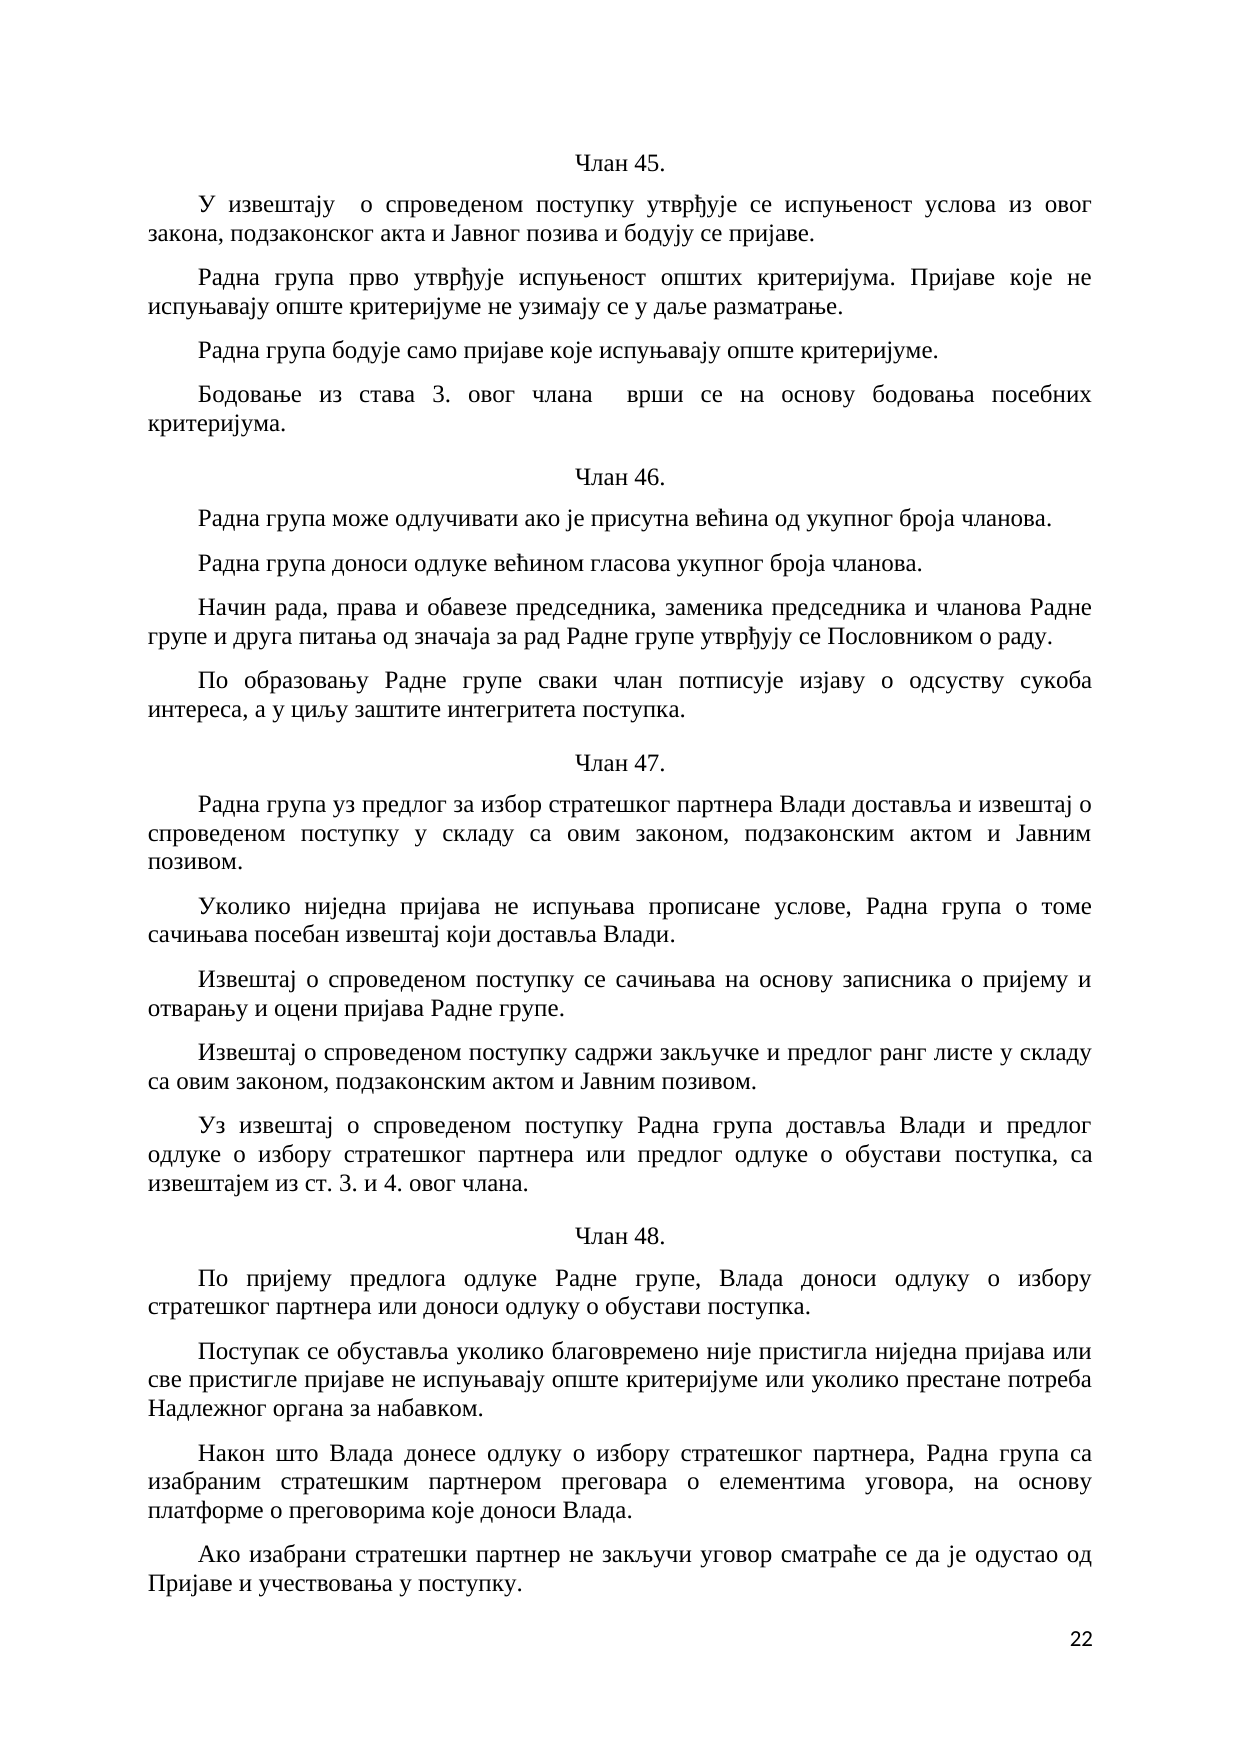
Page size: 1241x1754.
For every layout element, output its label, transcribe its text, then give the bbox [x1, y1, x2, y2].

text По пријему предлога одлуке Радне групе, Влада доноси одлуку о избору стратешког партнера или доноси одлуку о обустави поступка. [148, 1263, 1093, 1320]
text У извештају о спроведеном поступку утврђује се испуњеност услова из овог закона, подзаконског акта и Јавног позива и бодују се пријаве. [148, 189, 1093, 246]
text Члан 47. [148, 748, 1093, 776]
text Уколико ниједна пријава не испуњава прописане услове, Радна група о томе сачињава посебан извештај који доставља Влади. [148, 891, 1093, 948]
text Радна група доноси одлуке већином гласова укупног броја чланова. [148, 548, 1093, 576]
text Уз извештај о спроведеном поступку Радна група доставља Влади и предлог одлуке о избору стратешког партнера или предлог одлуке о обустави поступка, са извештајем из ст. 3. и 4. овог члана. [148, 1110, 1093, 1196]
text Члан 48. [148, 1221, 1093, 1250]
text Начин рада, права и обавезе председника, заменика председника и чланова Радне групе и друга питања од значаја за рад Радне групе утврђују се Пословником о раду. [148, 592, 1093, 649]
text По образовању Радне групе сваки члан потписује изјаву о одсуству сукоба интереса, а у циљу заштите интегритета поступка. [148, 665, 1093, 723]
text Након што Влада донесе одлуку о избору стратешког партнера, Радна група са изабраним стратешким партнером преговара о елементима уговора, на основу платформе о преговорима које доноси Влада. [148, 1438, 1093, 1524]
text Извештај о спроведеном поступку садржи закључке и предлог ранг листе у складу са овим законом, подзаконским актом и Јавним позивом. [148, 1037, 1093, 1094]
text Радна група бодује само пријаве које испуњавају опште критеријуме. [148, 335, 1093, 364]
text Бодовање из става 3. овог члана врши се на основу бодовања посебних критеријума. [148, 379, 1093, 437]
text Радна група може одлучивати ако је присутна већина од укупног броја чланова. [148, 503, 1093, 532]
text Члан 46. [148, 462, 1093, 491]
text Поступак се обуставља уколико благовремено није пристигла ниједна пријава или све пристигле пријаве не испуњавају опште критеријуме или уколико престане потреба Надлежног органа за набавком. [148, 1336, 1093, 1422]
text Радна група прво утврђује испуњеност општих критеријума. Пријаве које не испуњавају опште критеријуме не узимају се у даље разматрање. [148, 262, 1093, 319]
text Ако изабрани стратешки партнер не закључи уговор сматраће се да је одустао од Пријаве и учествовања у поступку. [148, 1539, 1093, 1597]
text Члан 45. [148, 148, 1093, 176]
text Радна група уз предлог за избор стратешког партнера Влади доставља и извештај о спроведеном поступку у складу са овим законом, подзаконским актом и Јавним позивом. [148, 789, 1093, 875]
text Извештај о спроведеном поступку се сачињава на основу записника о пријему и отварању и оцени пријава Радне групе. [148, 964, 1093, 1021]
